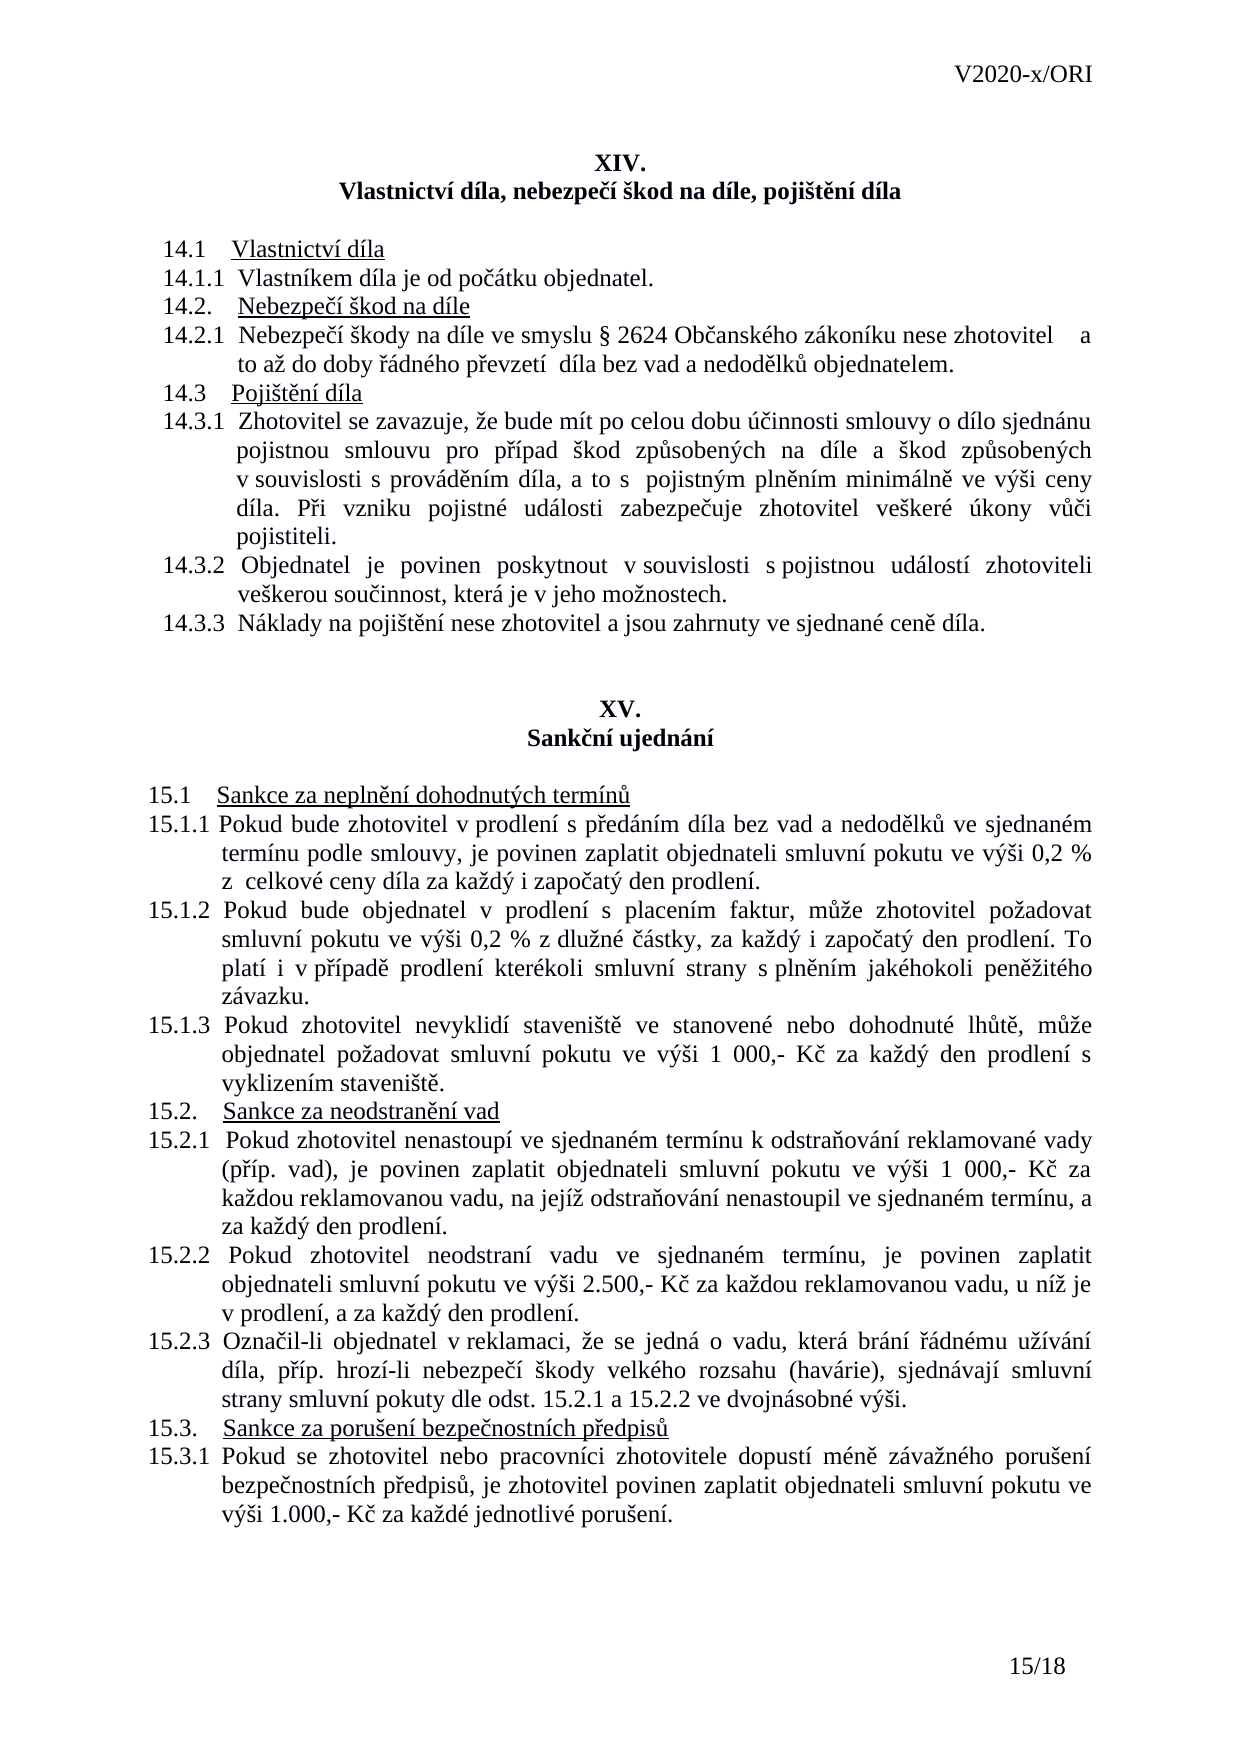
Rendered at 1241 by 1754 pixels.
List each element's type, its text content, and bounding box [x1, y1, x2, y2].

text 15.1.3 Pokud zhotovitel nevyklidí staveniště ve stanovené nebo dohodnuté lhůtě, může objednatel požadovat smluvní pokutu ve výši 1 000,- Kč za každý den prodlení s vyklizením staveniště. [148, 1010, 1093, 1096]
subtitle 14.3 Pojištění díla [162, 378, 1093, 406]
subtitle 15.1.2 Pokud bude objednatel v prodlení s placením faktur, může zhotovitel požadovat smluvní pokutu ve výši 0,2 % z dlužné částky, za každý i započatý den prodlení. To platí i v případě prodlení kterékoli smluvní strany s plněním jakéhokoli peněžitého závazku. [148, 895, 1093, 1010]
text XIV. [148, 148, 1093, 176]
subtitle 15.2.1 Pokud zhotovitel nenastoupí ve sjednaném termínu k odstraňování reklamované vady (příp. vad), je povinen zaplatit objednateli smluvní pokutu ve výši 1 000,- Kč za každou reklamovanou vadu, na jejíž odstraňování nenastoupil ve sjednaném termínu, a za každý den prodlení. [148, 1125, 1093, 1240]
subtitle 14.2. Nebezpečí škod na díle [162, 291, 1093, 320]
subtitle 15.2. Sankce za neodstranění vad [148, 1096, 1093, 1125]
subtitle 14.2.1 Nebezpečí škody na díle ve smyslu § 2624 Občanského zákoníku nese zhotovitel a to až do doby řádného převzetí díla bez vad a nedodělků objednatelem. [162, 320, 1093, 378]
subtitle 14.1 Vlastnictví díla [162, 234, 1093, 263]
subtitle 15.1 Sankce za neplnění dohodnutých termínů [148, 780, 1093, 809]
text 15.3.1 Pokud se zhotovitel nebo pracovníci zhotovitele dopustí méně závažného porušení bezpečnostních předpisů, je zhotovitel povinen zaplatit objednateli smluvní pokutu ve výši 1.000,- Kč za každé jednotlivé porušení. [148, 1441, 1093, 1528]
subtitle 14.3.2 Objednatel je povinen poskytnout v souvislosti s pojistnou událostí zhotoviteli veškerou součinnost, která je v jeho možnostech. [162, 550, 1093, 608]
subtitle 14.1.1 Vlastníkem díla je od počátku objednatel. [162, 263, 1093, 291]
subtitle 15.1.1 Pokud bude zhotovitel v prodlení s předáním díla bez vad a nedodělků ve sjednaném termínu podle smlouvy, je povinen zaplatit objednateli smluvní pokutu ve výši 0,2 % z celkové ceny díla za každý i započatý den prodlení. [148, 809, 1093, 895]
subtitle 14.3.1 Zhotovitel se zavazuje, že bude mít po celou dobu účinnosti smlouvy o dílo sjednánu pojistnou smlouvu pro případ škod způsobených na díle a škod způsobených v souvislosti s prováděním díla, a to s pojistným plněním minimálně ve výši ceny díla. Při vzniku pojistné události zabezpečuje zhotovitel veškeré úkony vůči pojistiteli. [162, 406, 1093, 550]
text Vlastnictví díla, nebezpečí škod na díle, pojištění díla [148, 176, 1093, 205]
subtitle 15.3. Sankce za porušení bezpečnostních předpisů [148, 1413, 1093, 1441]
subtitle 14.3.3 Náklady na pojištění nese zhotovitel a jsou zahrnuty ve sjednané ceně díla. [162, 608, 1093, 636]
text XV. [148, 694, 1093, 723]
text Sankční ujednání [148, 723, 1093, 751]
subtitle 15.2.2 Pokud zhotovitel neodstraní vadu ve sjednaném termínu, je povinen zaplatit objednateli smluvní pokutu ve výši 2.500,- Kč za každou reklamovanou vadu, u níž je v prodlení, a za každý den prodlení. [148, 1240, 1093, 1326]
subtitle 15.2.3 Označil-li objednatel v reklamaci, že se jedná o vadu, která brání řádnému užívání díla, příp. hrozí-li nebezpečí škody velkého rozsahu (havárie), sjednávají smluvní strany smluvní pokuty dle odst. 15.2.1 a 15.2.2 ve dvojnásobné výši. [148, 1326, 1093, 1413]
